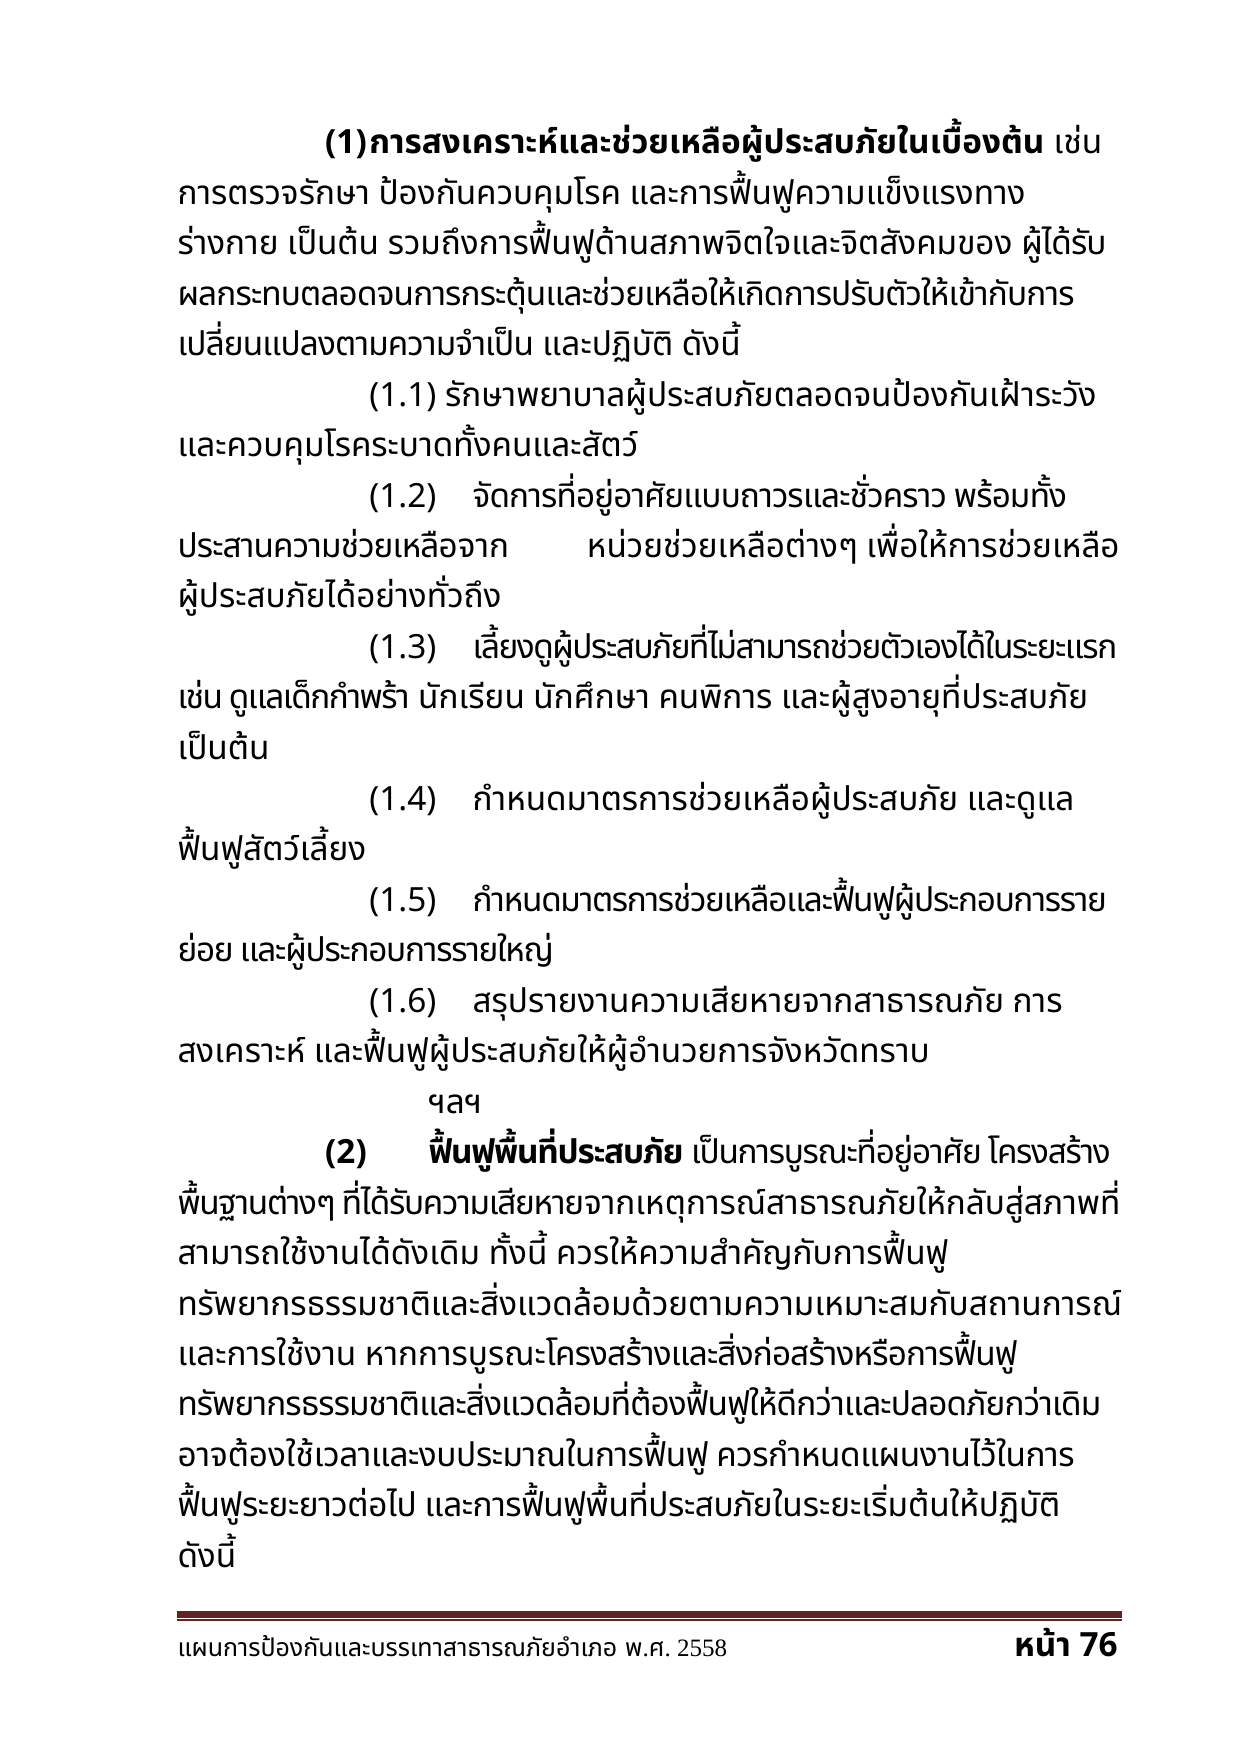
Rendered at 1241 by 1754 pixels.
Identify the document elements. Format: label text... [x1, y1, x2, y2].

text ฯลฯ [177, 1078, 1122, 1128]
text (1.3) เลี้ยงดูผู้ประสบภัยที่ไม่สามารถช่วยตัวเองได้ในระยะแรก เช่น ดูแลเด็กกำพร้า นักเรียน นักศึกษา คนพิการ และผู้สูงอายุที่ประสบภัย เป็นต้น [177, 623, 1122, 774]
text (1) การสงเคราะห์และช่วยเหลือผู้ประสบภัยในเบื้องต้น เช่น การตรวจรักษา ป้องกันควบคุมโรค และการฟื้นฟูความแข็งแรงทางร่างกาย เป็นต้น รวมถึงการฟื้นฟูด้านสภาพจิตใจและจิตสังคมของ ผู้ได้รับผลกระทบตลอดจนการกระตุ้นและช่วยเหลือให้เกิดการปรับตัวให้เข้ากับการเปลี่ยนแปลงตามความจำเป็น และปฏิบัติ ดังนี้ [177, 118, 1122, 370]
text (1.4) กำหนดมาตรการช่วยเหลือผู้ประสบภัย และดูแลฟื้นฟูสัตว์เลี้ยง [177, 774, 1122, 875]
text (1.2) จัดการที่อยู่อาศัยแบบถาวรและชั่วคราว พร้อมทั้งประสานความช่วยเหลือจาก หน่วยช่วยเหลือต่างๆ เพื่อให้การช่วยเหลือผู้ประสบภัยได้อย่างทั่วถึง [177, 471, 1122, 623]
text (1.5) กำหนดมาตรการช่วยเหลือและฟื้นฟูผู้ประกอบการรายย่อย และผู้ประกอบการรายใหญ่ [177, 875, 1122, 976]
text (2) ฟื้นฟูพื้นที่ประสบภัย เป็นการบูรณะที่อยู่อาศัย โครงสร้างพื้นฐานต่างๆ ที่ได้รับความเสียหายจากเหตุการณ์สาธารณภัยให้กลับสู่สภาพที่สามารถใช้งานได้ดังเดิม ทั้งนี้ ควรให้ความสำคัญกับการฟื้นฟูทรัพยากรธรรมชาติและสิ่งแวดล้อมด้วยตามความเหมาะสมกับสถานการณ์และการใช้งาน หากการบูรณะโครงสร้างและสิ่งก่อสร้างหรือการฟื้นฟูทรัพยากรธรรมชาติและสิ่งแวดล้อมที่ต้องฟื้นฟูให้ดีกว่าและปลอดภัยกว่าเดิม อาจต้องใช้เวลาและงบประมาณในการฟื้นฟู ควรกำหนดแผนงานไว้ในการฟื้นฟูระยะยาวต่อไป และการฟื้นฟูพื้นที่ประสบภัยในระยะเริ่มต้นให้ปฏิบัติ ดังนี้ [177, 1128, 1122, 1582]
text (1.1) รักษาพยาบาลผู้ประสบภัยตลอดจนป้องกันเฝ้าระวังและควบคุมโรคระบาดทั้งคนและสัตว์ [177, 370, 1122, 471]
text (1.6) สรุปรายงานความเสียหายจากสาธารณภัย การสงเคราะห์ และฟื้นฟูผู้ประสบภัยให้ผู้อำนวยการจังหวัดทราบ [177, 976, 1122, 1078]
